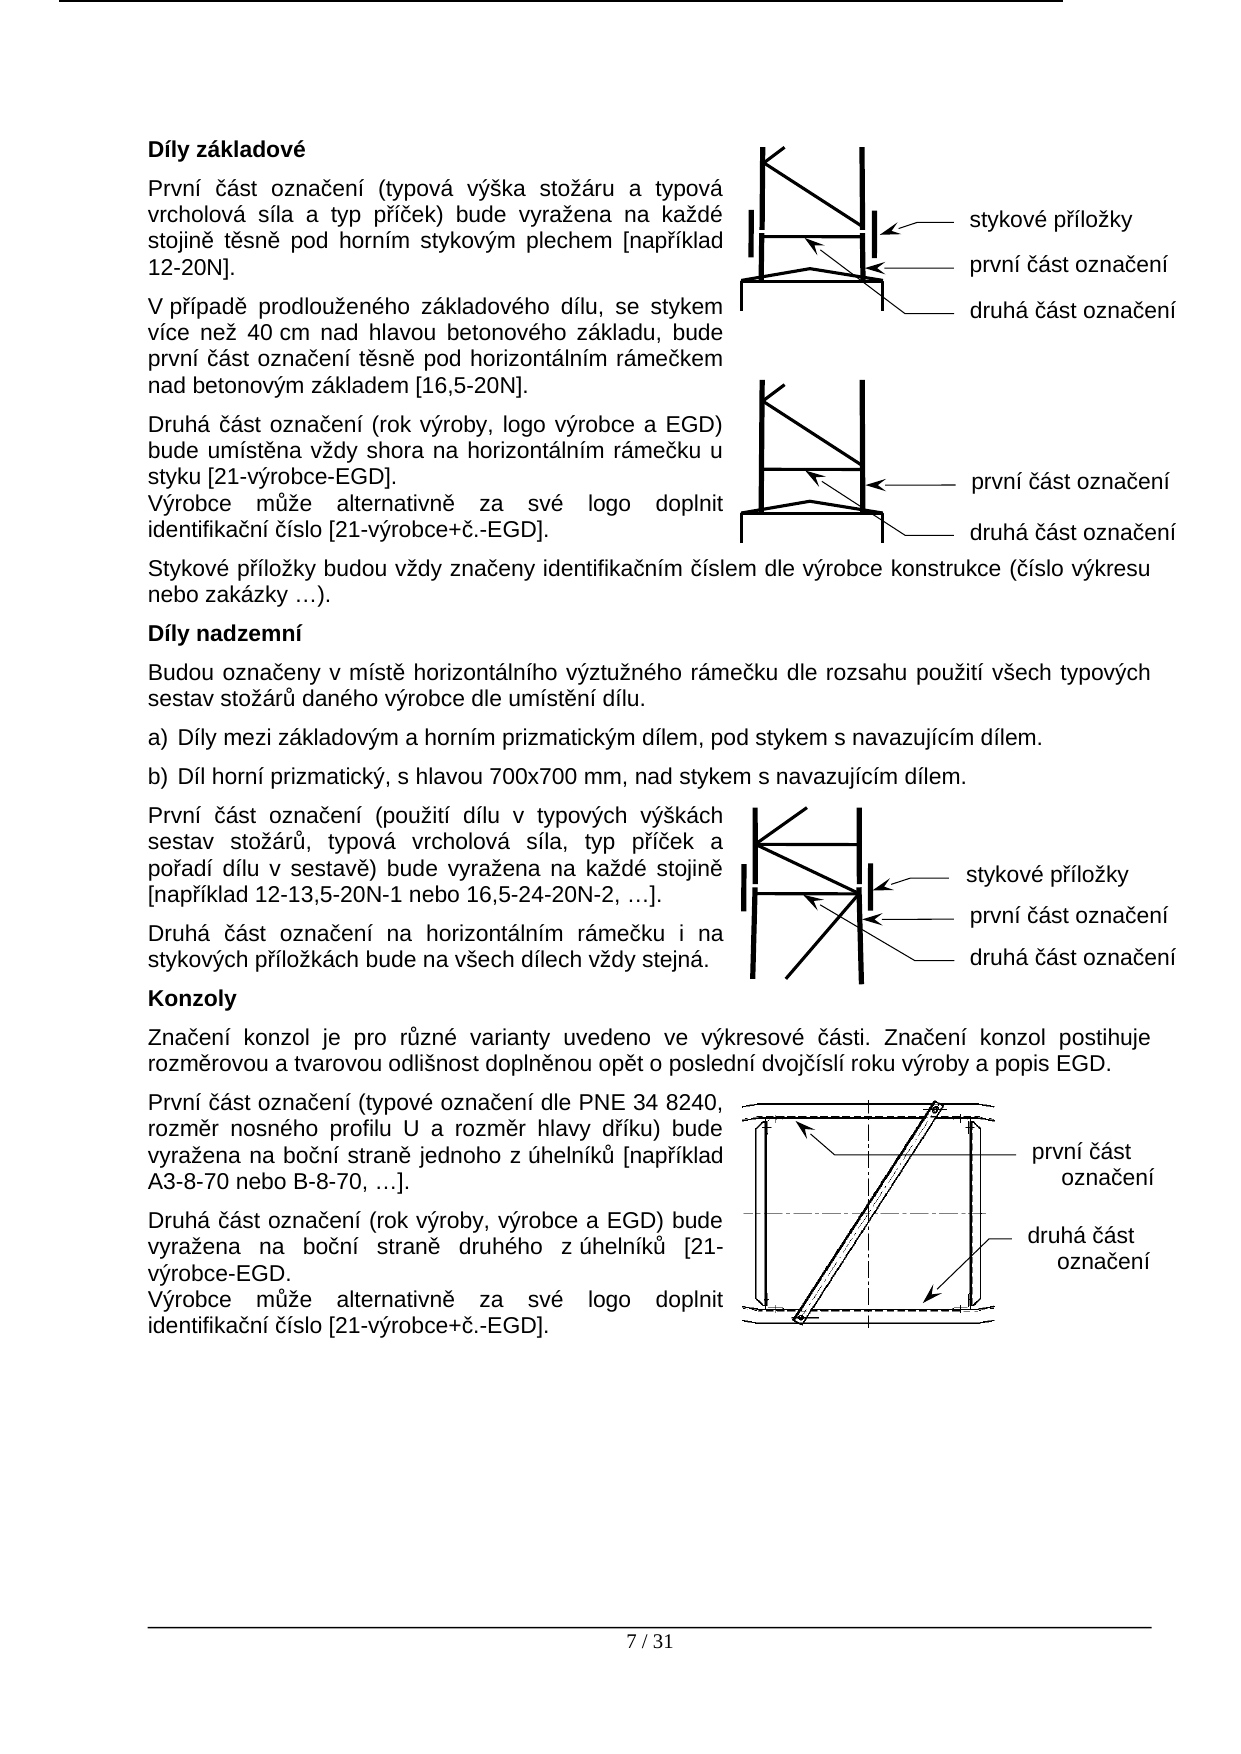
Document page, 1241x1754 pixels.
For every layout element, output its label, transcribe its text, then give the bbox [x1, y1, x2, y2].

text Díly základové [148, 136, 679, 162]
text V případě prodlouženého základového dílu, se stykem více než 40 cm nad hlavou betonového základu, bude první část označení těsně pod horizontálním rámečkem nad betonovým základem [16,5-20N]. [148, 293, 724, 398]
text První část označení (typové označení dle PNE 34 8240, rozměr nosného profilu U a rozměr hlavy dříku) bude vyražena na boční straně jednoho z úhelníků [například A3-8-70 nebo B-8-70, …]. [148, 1089, 724, 1194]
list Díl horní prizmatický, s hlavou 700x700 mm, nad stykem s navazujícím dílem. [148, 763, 1152, 789]
text První část označení (typová výška stožáru a typová vrcholová síla a typ příček) bude vyražena na každé stojině těsně pod horním stykovým plechem [například 12-20N]. [148, 175, 724, 280]
text Značení konzol je pro různé varianty uvedeno ve výkresové části. Značení konzol postihuje rozměrovou a tvarovou odlišnost doplněnou opět o poslední dvojčíslí roku výroby a popis EGD. [148, 1024, 1152, 1076]
picture [741, 1098, 996, 1329]
text Stykové příložky budou vždy značeny identifikačním číslem dle výrobce konstrukce (číslo výkresu nebo zakázky …). [148, 555, 1152, 607]
text Výrobce může alternativně za své logo doplnit identifikační číslo [21-výrobce+č.-EGD]. [148, 489, 724, 542]
text Výrobce může alternativně za své logo doplnit identifikační číslo [21-výrobce+č.-EGD]. [148, 1286, 724, 1339]
text Druhá část označení (rok výroby, výrobce a EGD) bude vyražena na boční straně druhého z úhelníků [21-výrobce-EGD. [148, 1207, 723, 1286]
text První část označení (použití dílu v typových výškách sestav stožárů, typová vrcholová síla, typ příček a pořadí dílu v sestavě) bude vyražena na každé stojině [například 12-13,5-20N-1 nebo 16,5-24-20N-2, …]. [148, 802, 724, 907]
text Díly nadzemní [148, 620, 1152, 646]
text Budou označeny v místě horizontálního výztužného rámečku dle rozsahu použití všech typových sestav stožárů daného výrobce dle umístění dílu. [148, 659, 1152, 712]
text Druhá část označení na horizontálním rámečku i na stykových příložkách bude na všech dílech vždy stejná. [148, 920, 724, 972]
text Druhá část označení (rok výroby, logo výrobce a EGD) bude umístěna vždy shora na horizontálním rámečku u styku [21-výrobce-EGD]. [148, 411, 723, 489]
text Konzoly [148, 985, 1152, 1011]
list Díly mezi základovým a horním prizmatickým dílem, pod stykem s navazujícím dílem. [148, 724, 1152, 750]
